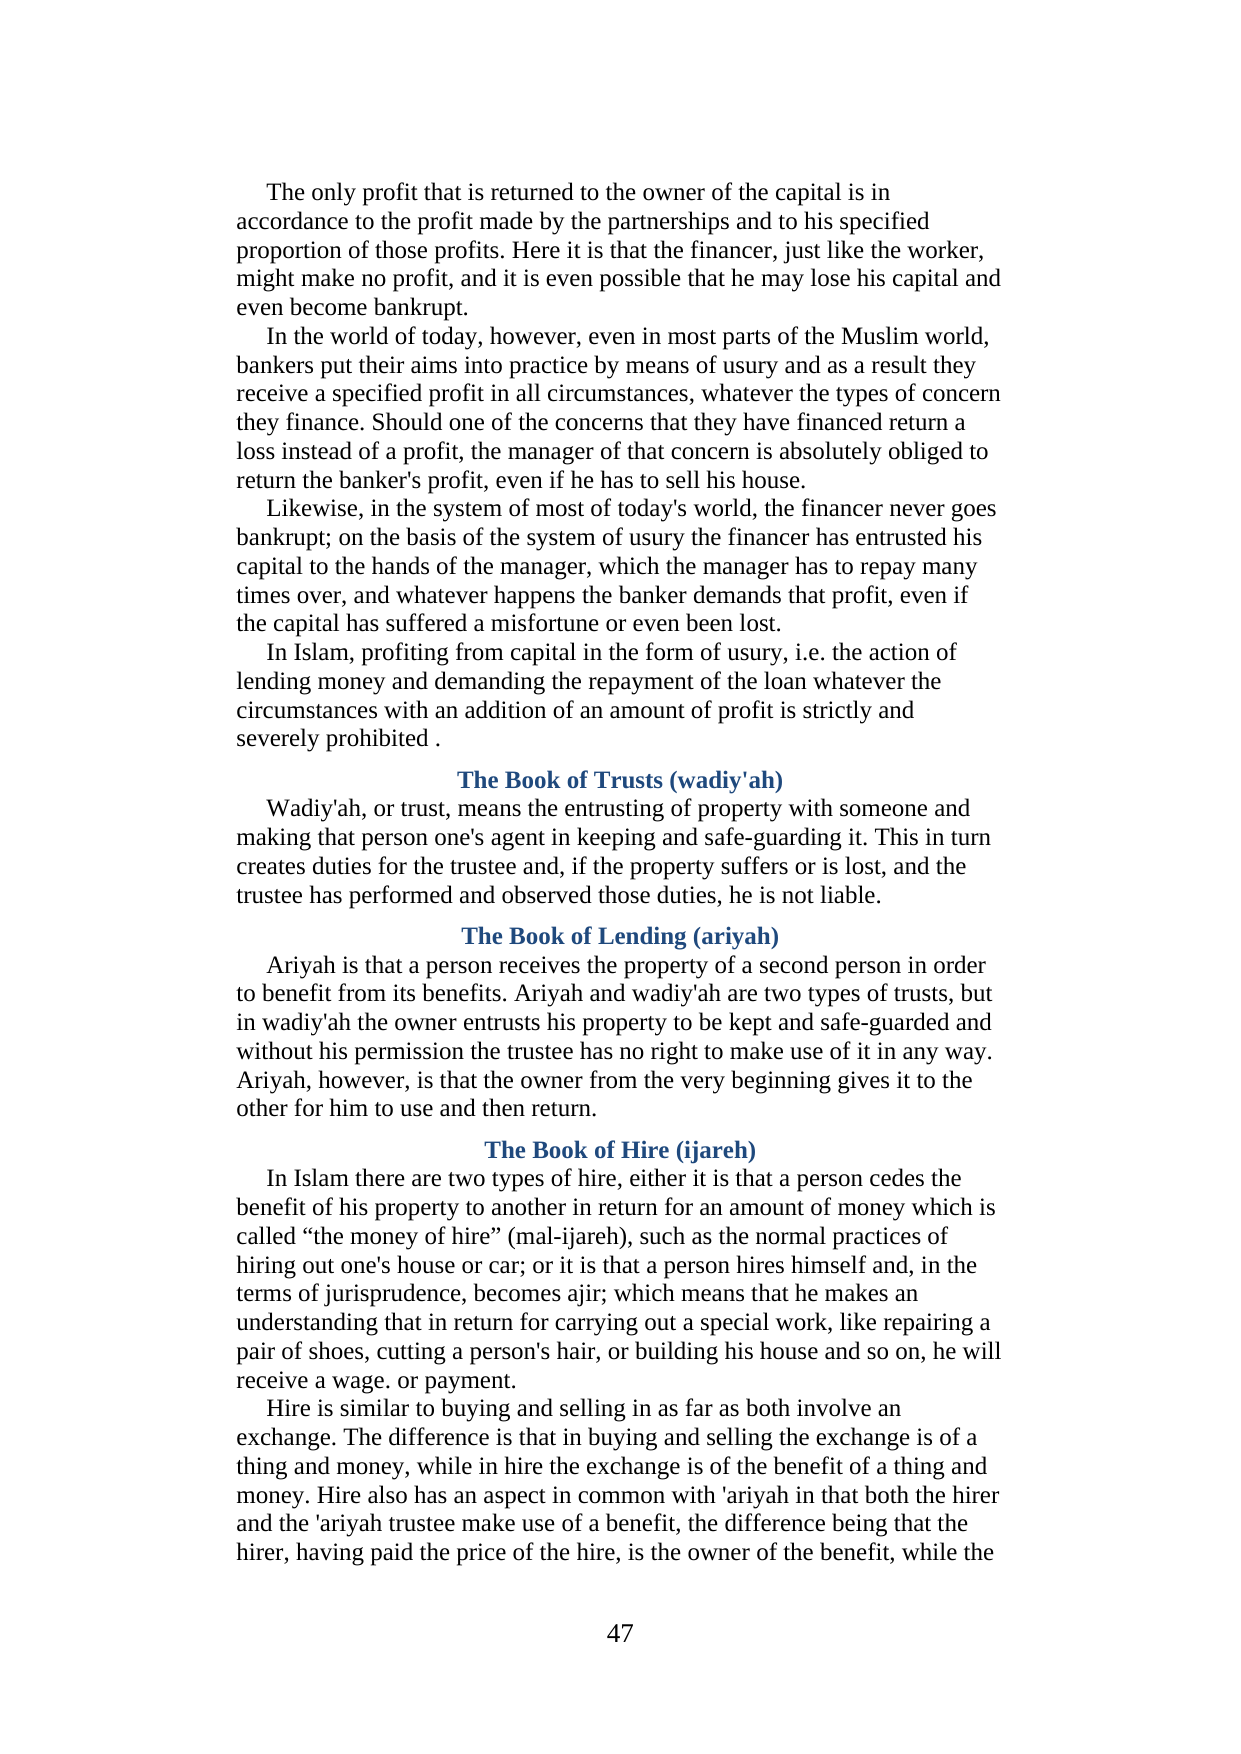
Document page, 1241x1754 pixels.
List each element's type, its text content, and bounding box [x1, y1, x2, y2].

text Likewise, in the system of most of today's world, the financer never goes bankrupt; on the basis of the system of usury the financer has entrusted his capital to the hands of the manager, which the manager has to repay many times over, and whatever happens the banker demands that profit, even if the capital has suffered a misfortune or even been lost. [236, 493, 1004, 637]
text In Islam there are two types of hire, either it is that a person cedes the benefit of his property to another in return for an amount of money which is called “the money of hire” (mal-ijareh), such as the normal practices of hiring out one's house or car; or it is that a person hires himself and, in the terms of jurisprudence, becomes ajir; which means that he makes an understanding that in return for carrying out a special work, like repairing a pair of shoes, cutting a person's hair, or building his house and so on, he will receive a wage. or payment. [236, 1163, 1004, 1393]
subtitle The Book of Trusts (wadiy'ah) [236, 765, 1004, 793]
text In Islam, profiting from capital in the form of usury, i.e. the action of lending money and demanding the repayment of the loan whatever the circumstances with an addition of an amount of profit is strictly and severely prohibited . [236, 637, 1004, 752]
subtitle The Book of Hire (ijareh) [236, 1135, 1004, 1163]
text Ariyah is that a person receives the property of a second person in order to benefit from its benefits. Ariyah and wadiy'ah are two types of trusts, but in wadiy'ah the owner entrusts his property to be kept and safe-guarded and without his permission the trustee has no right to make use of it in any way. Ariyah, however, is that the owner from the very beginning gives it to the other for him to use and then return. [236, 950, 1004, 1122]
subtitle The Book of Lending (ariyah) [236, 921, 1004, 950]
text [236, 1393, 1004, 1566]
text Wadiy'ah, or trust, means the entrusting of property with someone and making that person one's agent in keeping and safe-guarding it. This in turn creates duties for the trustee and, if the property suffers or is lost, and the trustee has performed and observed those duties, he is not liable. [236, 793, 1004, 908]
text In the world of today, however, even in most parts of the Muslim world, bankers put their aims into practice by means of usury and as a result they receive a specified profit in all circumstances, whatever the types of concern they finance. Should one of the concerns that they have financed return a loss instead of a profit, the manager of that concern is absolutely obliged to return the banker's profit, even if he has to sell his house. [236, 321, 1004, 493]
text The only profit that is returned to the owner of the capital is in accordance to the profit made by the partnerships and to his specified proportion of those profits. Here it is that the financer, just like the worker, might make no profit, and it is even possible that he may lose his capital and even become bankrupt. [236, 177, 1004, 321]
